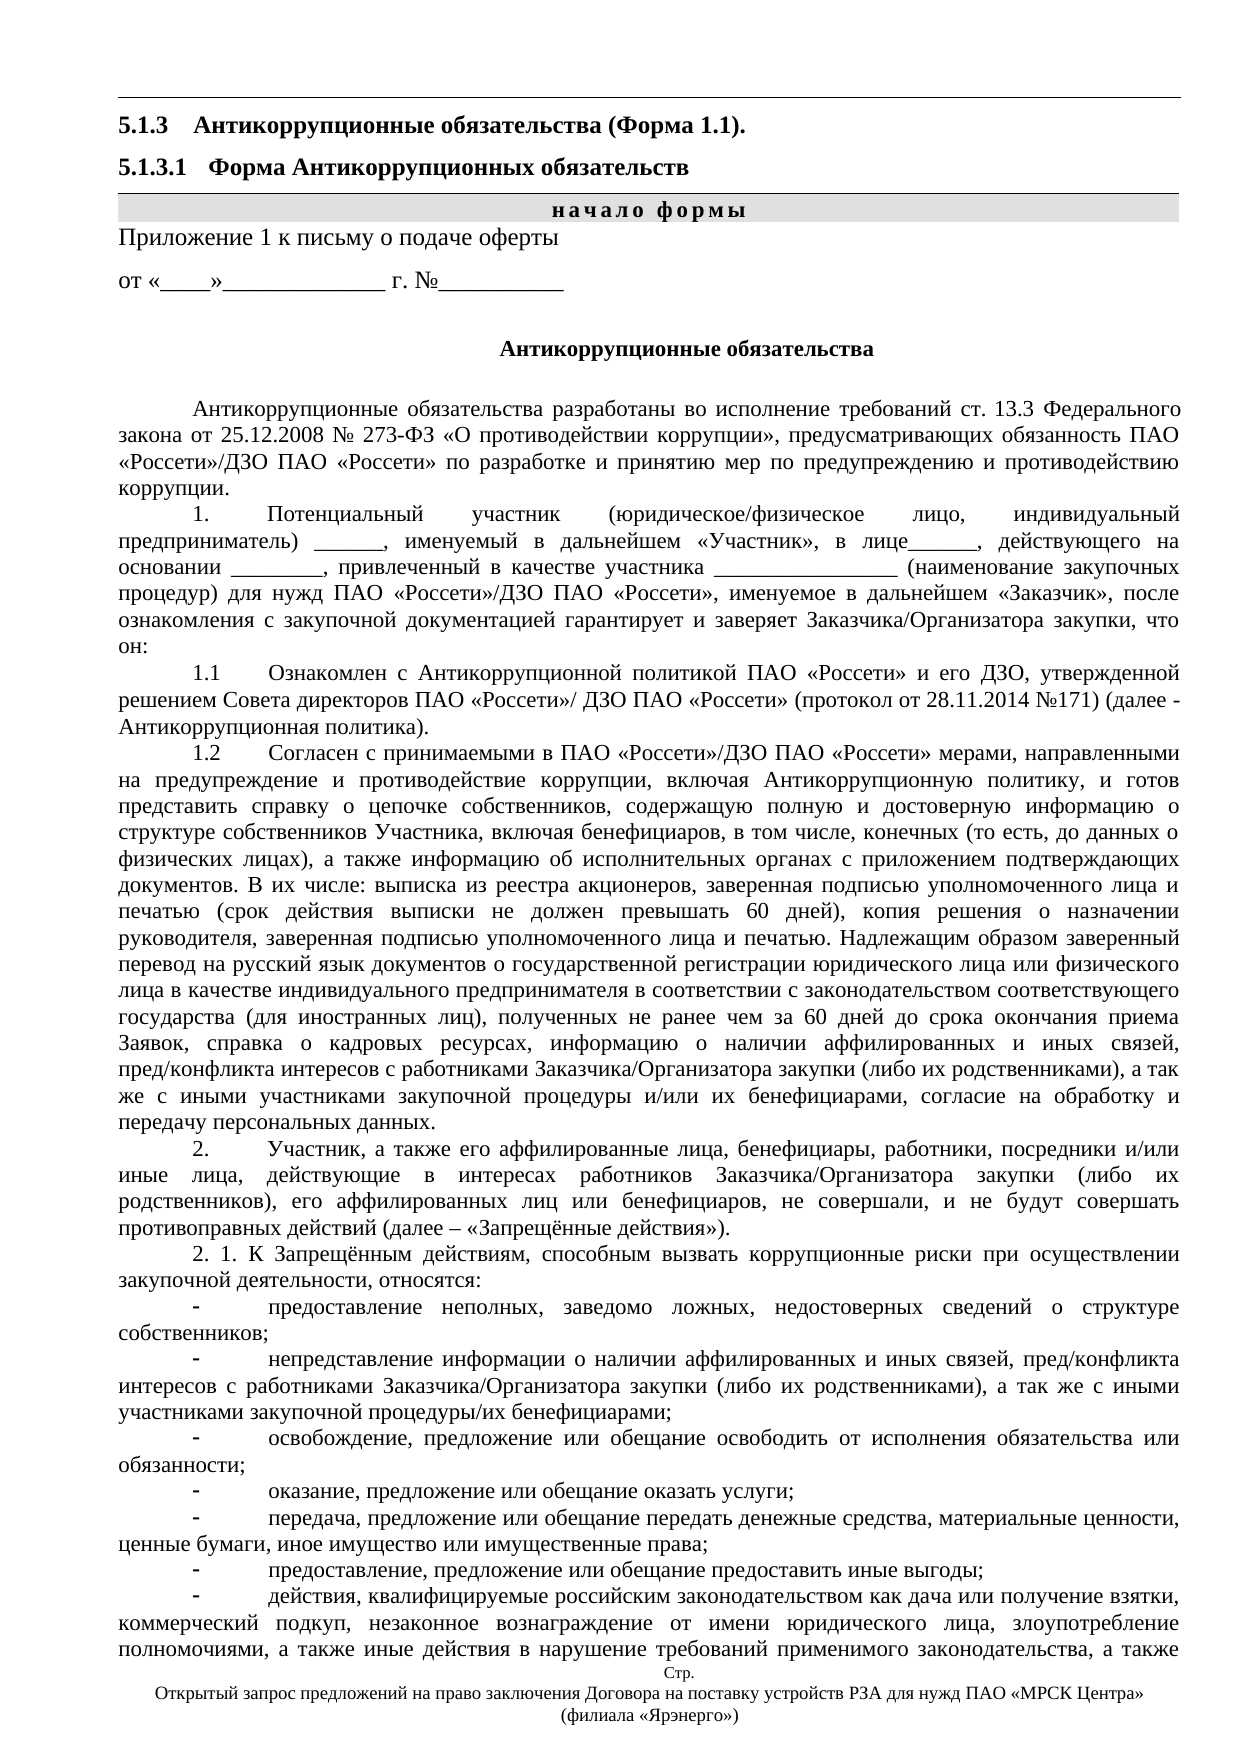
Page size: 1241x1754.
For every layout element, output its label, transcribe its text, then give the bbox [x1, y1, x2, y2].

list оказание, предложение или обещание оказать услуги; [118, 1477, 1181, 1503]
list освобождение, предложение или обещание освободить от исполнения обязательства или обязанности; [118, 1424, 1181, 1477]
subtitle Форма Антикоррупционных обязательств [118, 152, 1181, 181]
list Участник, а также его аффилированные лица, бенефициары, работники, посредники и/или иные лица, действующие в интересах работников Заказчика/Организатора закупки (либо их родственников), его аффилированных лиц или бенефициаров, не совершали, и не будут совершать противоправных действий (далее – «Запрещённые действия»). [118, 1134, 1181, 1240]
subtitle Антикоррупционные обязательства (Форма 1.1). [118, 111, 1181, 139]
list предоставление, предложение или обещание предоставить иные выгоды; [118, 1556, 1181, 1583]
list Потенциальный участник (юридическое/физическое лицо, индивидуальный предприниматель) ______, именуемый в дальнейшем «Участник», в лице______, действующего на основании ________, привлеченный в качестве участника ________________ (наименование закупочных процедур) для нужд ПАО «Россети»/ДЗО ПАО «Россети», именуемое в дальнейшем «Заказчик», после ознакомления с закупочной документацией гарантирует и заверяет Заказчика/Организатора закупки, что он: [118, 500, 1181, 658]
text Антикоррупционные обязательства [118, 335, 1181, 361]
text 1.1 Ознакомлен с Антикоррупционной политикой ПАО «Россети» и его ДЗО, утвержденной решением Совета директоров ПАО «Россети»/ ДЗО ПАО «Россети» (протокол от 28.11.2014 №171) (далее - Антикоррупционная политика). [118, 658, 1181, 739]
list передача, предложение или обещание передать денежные средства, материальные ценности, ценные бумаги, иное имущество или имущественные права; [118, 1503, 1181, 1556]
text начало формы [118, 194, 1179, 222]
list Согласен с принимаемыми в ПАО «Россети»/ДЗО ПАО «Россети» мерами, направленными на предупреждение и противодействие коррупции, включая Антикоррупционную политику, и готов представить справку о цепочке собственников, содержащую полную и достоверную информацию о структуре собственников Участника, включая бенефициаров, в том числе, конечных (то есть, до данных о физических лицах), а также информацию об исполнительных органах с приложением подтверждающих документов. В их числе: выписка из реестра акционеров, заверенная подписью уполномоченного лица и печатью (срок действия выписки не должен превышать 60 дней), копия решения о назначении руководителя, заверенная подписью уполномоченного лица и печатью. Надлежащим образом заверенный перевод на русский язык документов о государственной регистрации юридического лица или физического лица в качестве индивидуального предпринимателя в соответствии с законодательством соответствующего государства (для иностранных лиц), полученных не ранее чем за 60 дней до срока окончания приема Заявок, справка о кадровых ресурсах, информацию о наличии аффилированных и иных связей, пред/конфликта интересов с работниками Заказчика/Организатора закупки (либо их родственниками), а так же с иными участниками закупочной процедуры и/или их бенефициарами, согласие на обработку и передачу персональных данных. [118, 739, 1181, 1134]
text Антикоррупционные обязательства разработаны во исполнение требований ст. 13.3 Федерального закона от 25.12.2008 № 273-ФЗ «О противодействии коррупции», предусматривающих обязанность ПАО «Россети»/ДЗО ПАО «Россети» по разработке и принятию мер по предупреждению и противодействию коррупции. [118, 395, 1181, 500]
list непредставление информации о наличии аффилированных и иных связей, пред/конфликта интересов с работниками Заказчика/Организатора закупки (либо их родственниками), а так же с иными участниками закупочной процедуры/их бенефициарами; [118, 1345, 1181, 1424]
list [118, 1583, 1181, 1662]
text от «____»_____________ г. №__________ [118, 266, 1181, 294]
list предоставление неполных, заведомо ложных, недостоверных сведений о структуре собственников; [118, 1293, 1181, 1345]
text 2. 1. К Запрещённым действиям, способным вызвать коррупционные риски при осуществлении закупочной деятельности, относятся: [118, 1240, 1181, 1293]
text Приложение 1 к письму о подаче оферты [118, 222, 1181, 251]
